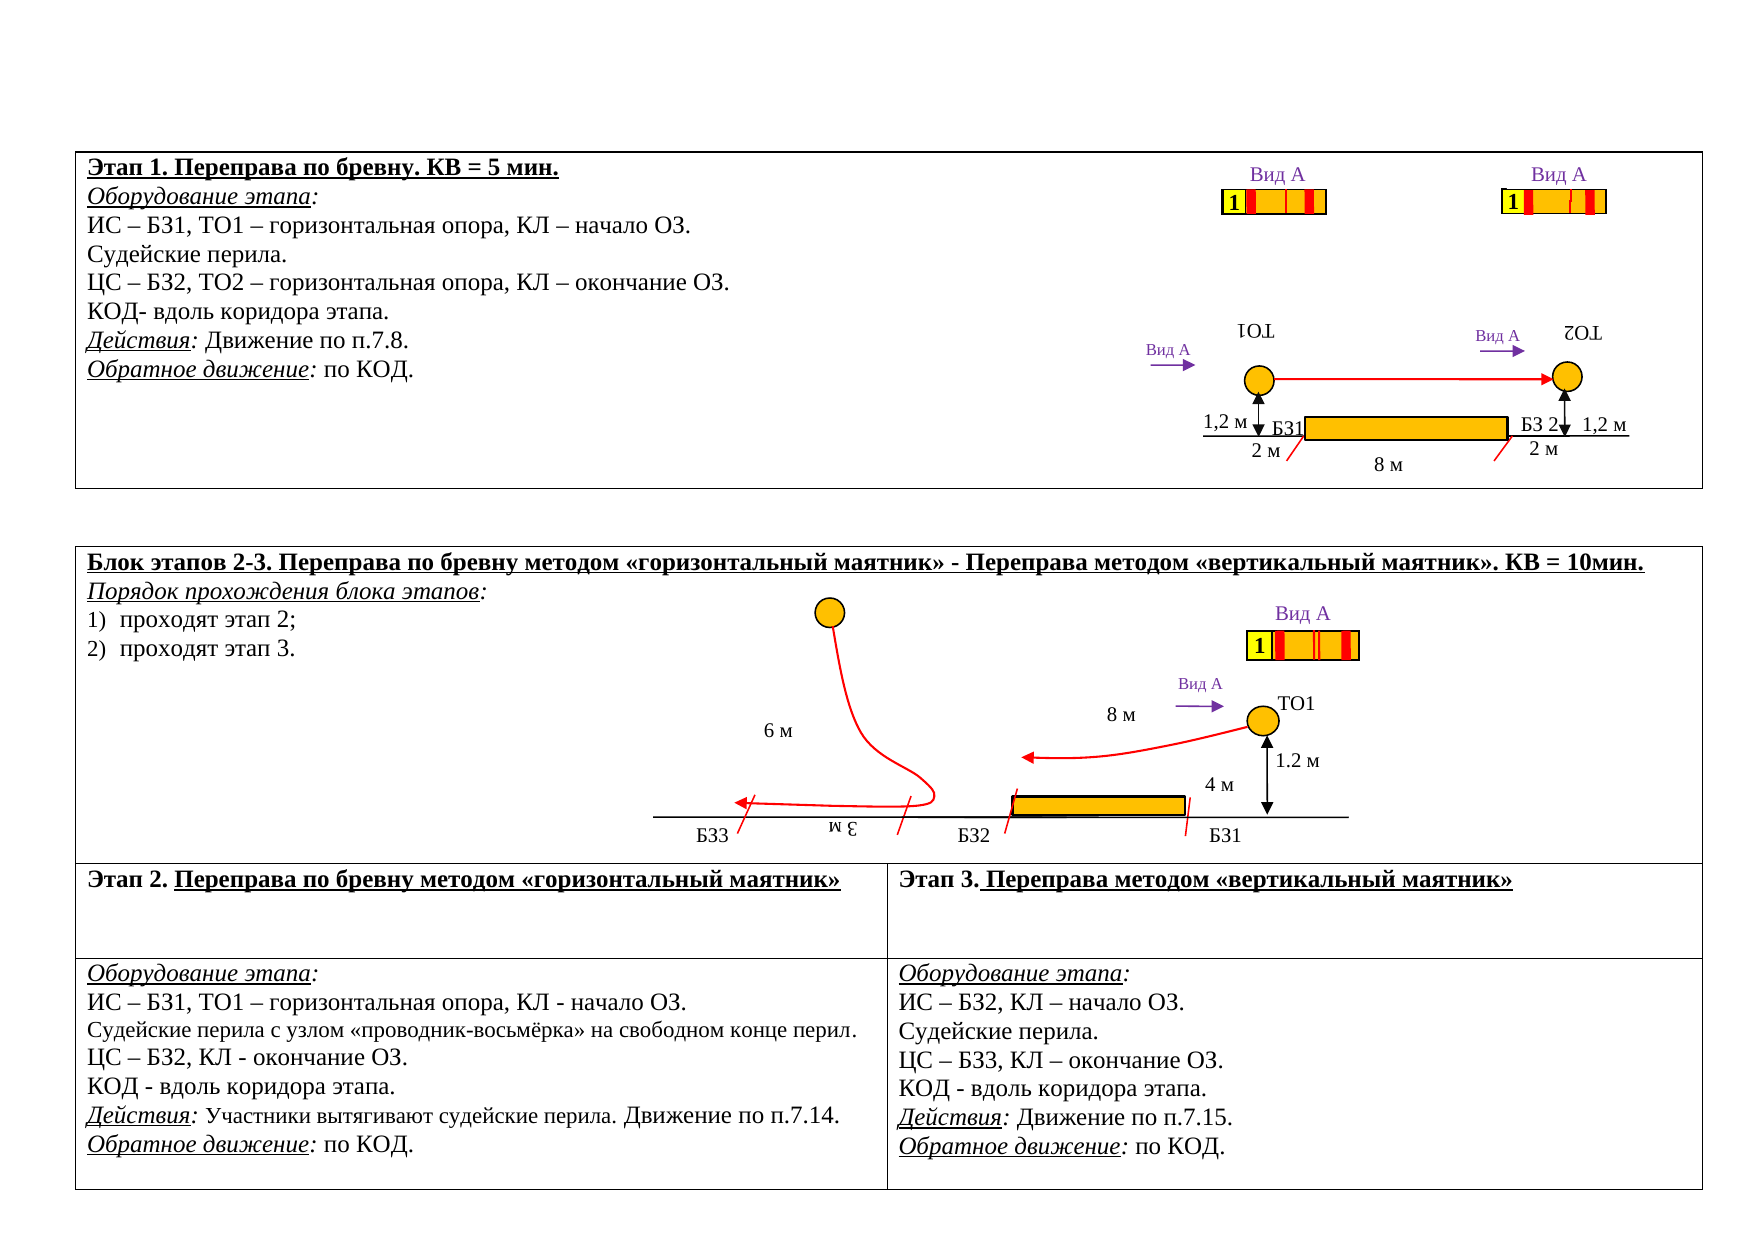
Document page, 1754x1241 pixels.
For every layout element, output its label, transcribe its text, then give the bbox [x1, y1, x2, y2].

table_cell Оборудование этапа: ИС – БЗ1, ТО1 – горизонтальная опора, КЛ - начало ОЗ. Судейские перила с узлом «проводник-восьмёрка» на свободном конце перил. ЦС – БЗ2, КЛ - окончание ОЗ. КОД - вдоль коридора этапа. Действия: Участники вытягивают судейские перила. Движение по п.7.14. Обратное движение: по КОД. [76, 959, 887, 1188]
table_cell Этап 2. Переправа по бревну методом «горизонтальный маятник» [76, 864, 887, 957]
table_header Блок этапов 2-3. Переправа по бревну методом «горизонтальный маятник» - Переправа методом «вертикальный маятник». КВ = 10мин. Порядок прохождения блока этапов: проходят этап 2; проходят этап 3. [76, 547, 1702, 863]
table_header Этап 1. Переправа по бревну. КВ = 5 мин. Оборудование этапа: ИС – БЗ1, ТО1 – горизонтальная опора, КЛ – начало ОЗ. Судейские перила. ЦС – БЗ2, ТО2 – горизонтальная опора, КЛ – окончание ОЗ. КОД- вдоль коридора этапа. Действия: Движение по п.7.8. Обратное движение: по КОД. [76, 153, 1702, 487]
table_cell Этап 3. Переправа методом «вертикальный маятник» [888, 864, 1702, 957]
table_cell Оборудование этапа: ИС – БЗ2, КЛ – начало ОЗ. Судейские перила. ЦС – БЗ3, КЛ – окончание ОЗ. КОД - вдоль коридора этапа. Действия: Движение по п.7.15. Обратное движение: по КОД. [888, 959, 1702, 1188]
